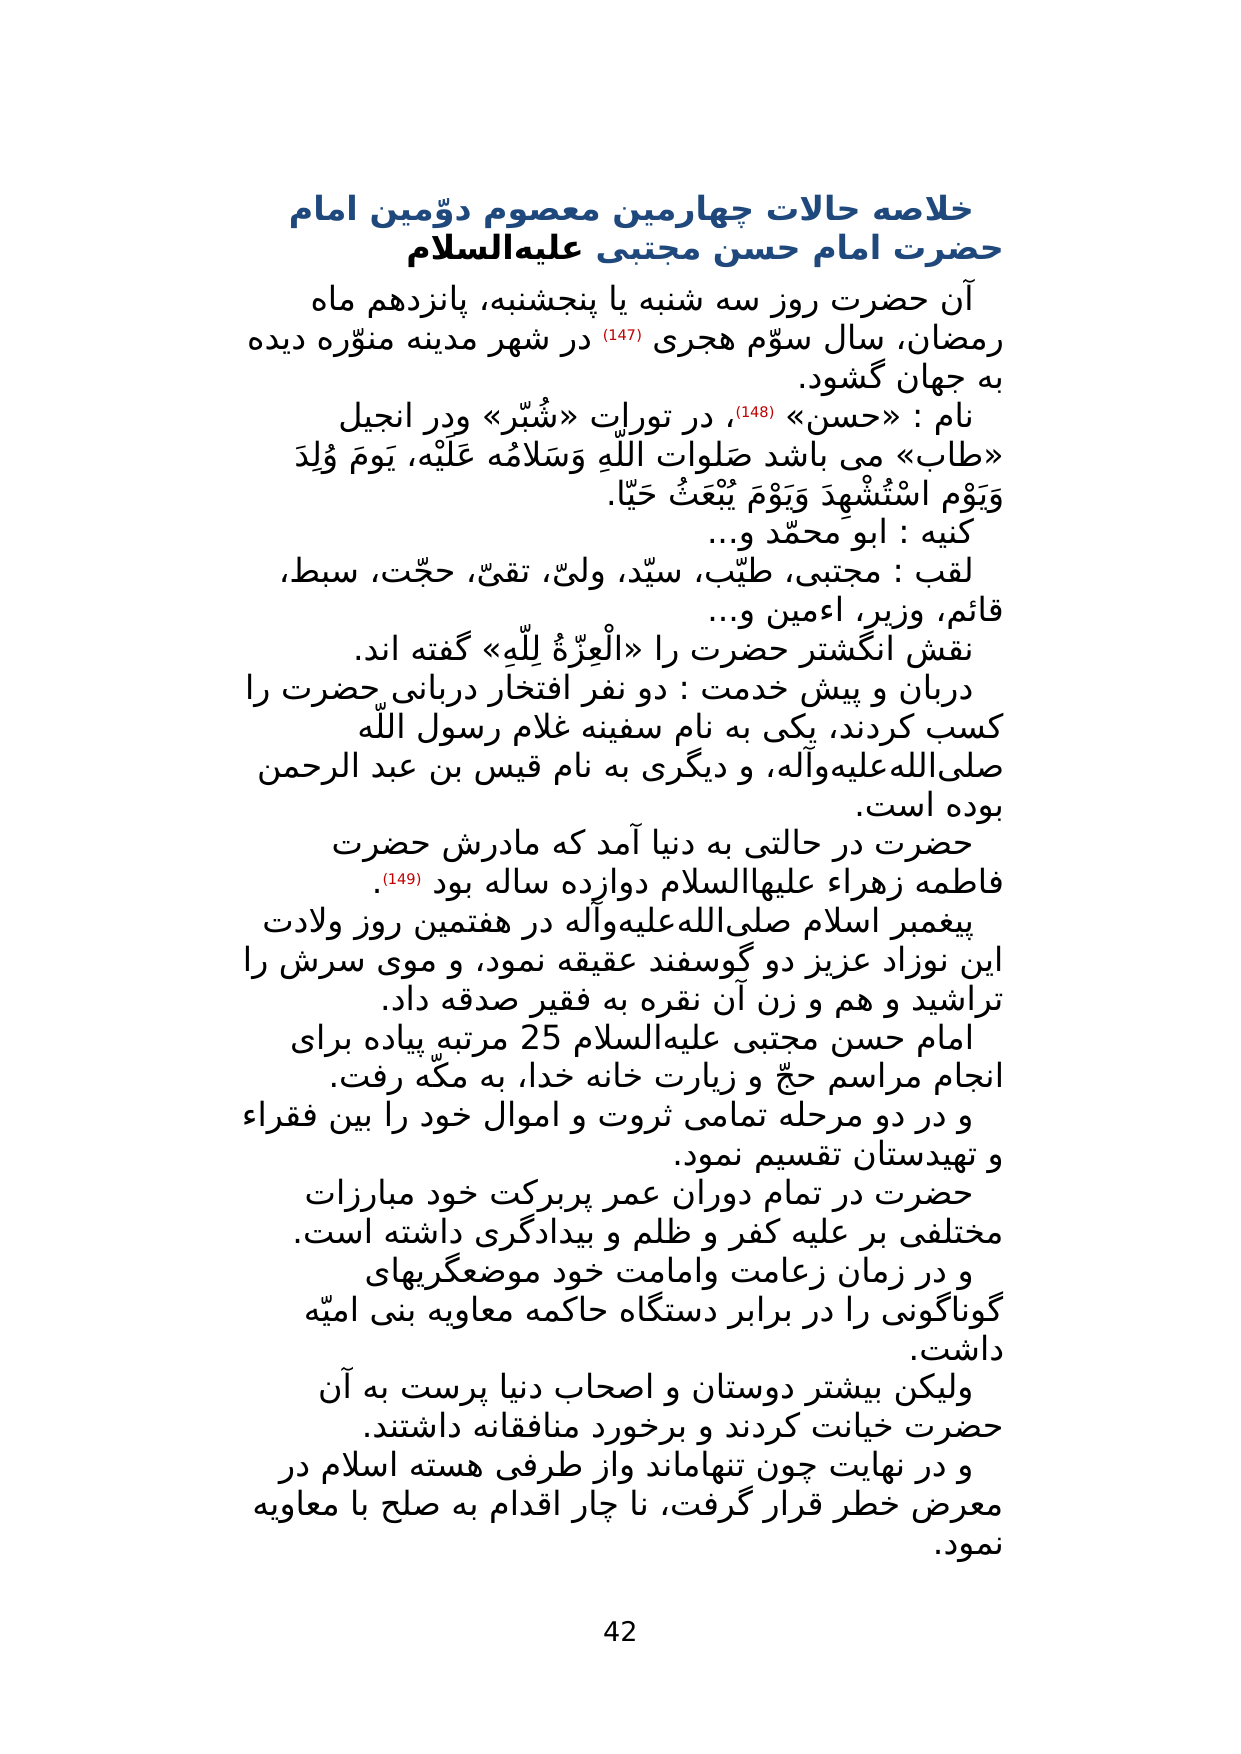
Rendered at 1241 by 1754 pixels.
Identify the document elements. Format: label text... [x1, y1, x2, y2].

text و در زمان زعامت وامامت خود موضعگريهاى گوناگونى را در برابر دستگاه حاكمه معاويه بنى اميّه داشت. [236, 1251, 1004, 1368]
text و در دو مرحله تمامى ثروت و اموال خود را بين فقراء و تهيدستان تقسيم نمود. [236, 1096, 1004, 1173]
text آن حضرت روز سه شنبه يا پنجشنبه، پانزدهم ماه رمضان، سال سوّم هجرى (147) در شهر مدينه منوّره ديده به جهان گشود. [236, 280, 1004, 396]
text نقش انگشتر حضرت را «الْعِزّةُ لِلّهِ» گفته اند. [236, 629, 1004, 668]
subtitle خلاصه حالات چهارمين معصوم دوّمين امام حضرت امام حسن مجتبى عليه‌السلام [236, 190, 1004, 267]
text پيغمبر اسلام صلى‌الله‌عليه‌وآله در هفتمين روز ولادت اين نوزاد عزيز دو گوسفند عقيقه نمود، و موى سرش را تراشيد و هم و زن آن نقره به فقير صدقه داد. [236, 902, 1004, 1018]
text حضرت در حالتى به دنيا آمد كه مادرش حضرت فاطمه زهراء عليها‌السلام دوازده ساله بود (149). [236, 824, 1004, 902]
text نام : «حسن» (148)، در تورات «شُبّر» ودر انجيل «طاب» مى باشد صَلوات اللّهِ وَسَلامُه عَلَيْه، يَومَ وُلِدَ وَيَوْم اسْتُشْهِدَ وَيَوْمَ يُبْعَثُ حَيّا. [236, 396, 1004, 513]
text امام حسن مجتبى عليه‌السلام 25 مرتبه پياده براى انجام مراسم حجّ و زيارت خانه خدا، به مكّه رفت. [236, 1018, 1004, 1096]
text دربان و پيش خدمت : دو نفر افتخار دربانى حضرت را كسب كردند، يكى به نام سفينه غلام رسول اللّه صلى‌الله‌عليه‌وآله، و ديگرى به نام قيس بن عبد الرحمن بوده است. [236, 668, 1004, 824]
text و در نهايت چون تنهاماند واز طرفى هسته اسلام در معرض خطر قرار گرفت، نا چار اقدام به صلح با معاويه نمود. [236, 1446, 1004, 1562]
text كنيه : ابو محمّد و... [236, 513, 1004, 552]
text وليكن بيشتر دوستان و اصحاب دنيا پرست به آن حضرت خيانت كردند و برخورد منافقانه داشتند. [236, 1368, 1004, 1446]
text لقب : مجتبى، طيّب، سيّد، ولىّ، تقىّ، حجّت، سبط، قائم، وزير، اءمين و... [236, 552, 1004, 629]
text حضرت در تمام دوران عمر پربركت خود مبارزات مختلفى بر عليه كفر و ظلم و بيدادگرى داشته است. [236, 1173, 1004, 1251]
